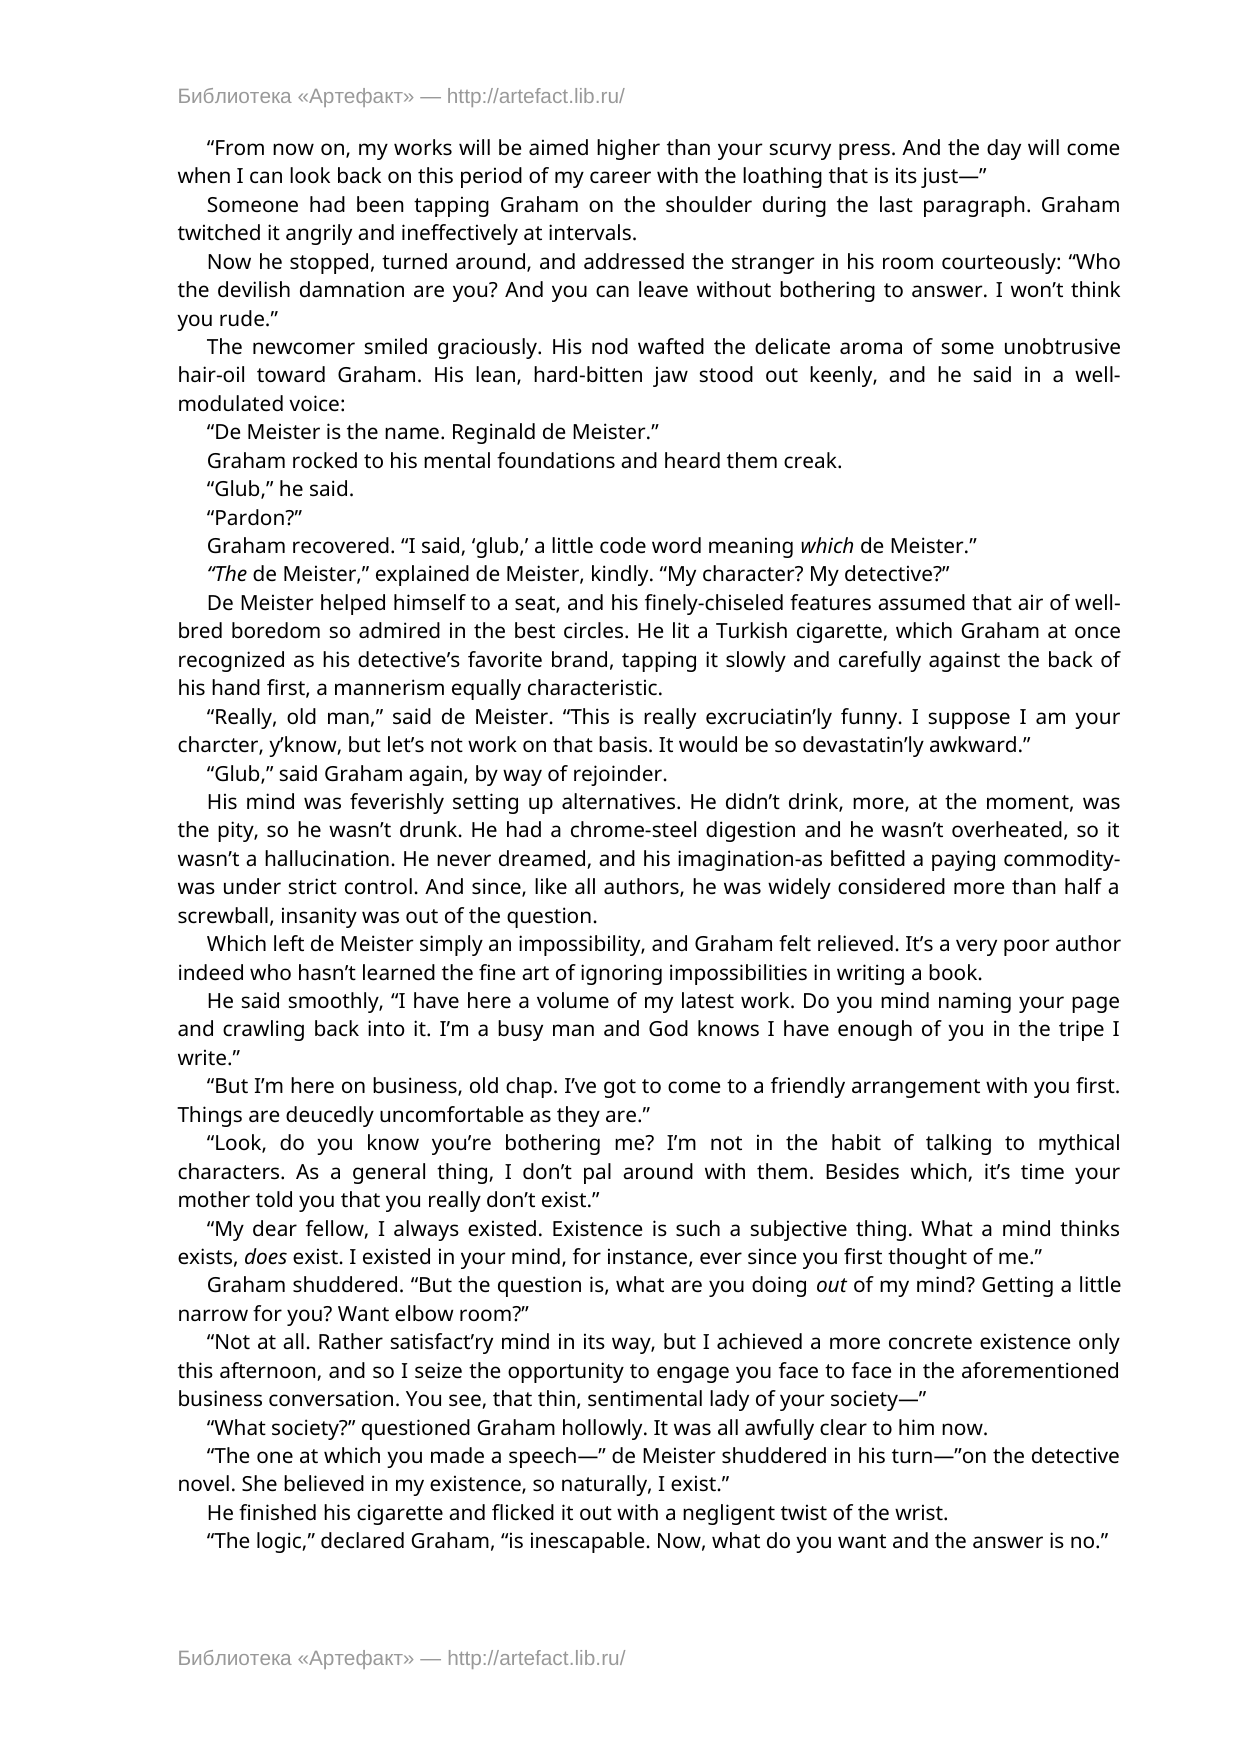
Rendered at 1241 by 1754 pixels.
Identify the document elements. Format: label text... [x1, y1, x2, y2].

text “The one at which you made a speech—” de Meister shuddered in his turn—”on the detective novel. She believed in my existence, so naturally, I exist.” [177, 1441, 1122, 1498]
text “My dear fellow, I always existed. Existence is such a subjective thing. What a mind thinks exists, does exist. I existed in your mind, for instance, ever since you first thought of me.” [177, 1214, 1122, 1271]
text His mind was feverishly setting up alternatives. He didn’t drink, more, at the moment, was the pity, so he wasn’t drunk. He had a chrome-steel digestion and he wasn’t overheated, so it wasn’t a hallucination. He never dreamed, and his imagination-as befitted a paying commodity-was under strict control. And since, like all authors, he was widely considered more than half a screwball, insanity was out of the question. [177, 787, 1122, 929]
text “The de Meister,” explained de Meister, kindly. “My character? My detective?” [177, 559, 1122, 588]
text The newcomer smiled graciously. His nod wafted the delicate aroma of some unobtrusive hair-oil toward Graham. His lean, hard-bitten jaw stood out keenly, and he said in a well-modulated voice: [177, 332, 1122, 417]
text “Glub,” he said. [177, 474, 1122, 503]
text Now he stopped, turned around, and addressed the stranger in his room courteously: “Who the devilish damnation are you? And you can leave without bothering to answer. I won’t think you rude.” [177, 247, 1122, 332]
text “Glub,” said Graham again, by way of rejoinder. [177, 759, 1122, 787]
text “Not at all. Rather satisfact’ry mind in its way, but I achieved a more concrete existence only this afternoon, and so I seize the opportunity to engage you face to face in the aforementioned business conversation. You see, that thin, sentimental lady of your society—” [177, 1327, 1122, 1413]
text “What society?” questioned Graham hollowly. It was all awfully clear to him now. [177, 1413, 1122, 1441]
text De Meister helped himself to a seat, and his finely-chiseled features assumed that air of well-bred boredom so admired in the best circles. He lit a Turkish cigarette, which Graham at once recognized as his detective’s favorite brand, tapping it slowly and carefully against the back of his hand first, a mannerism equally characteristic. [177, 588, 1122, 702]
text Graham recovered. “I said, ‘glub,’ a little code word meaning which de Meister.” [177, 531, 1122, 559]
text He said smoothly, “I have here a volume of my latest work. Do you mind naming your page and crawling back into it. I’m a busy man and God knows I have enough of you in the tripe I write.” [177, 986, 1122, 1071]
text “From now on, my works will be aimed higher than your scurvy press. And the day will come when I can look back on this period of my career with the loathing that is its just—” [177, 133, 1122, 190]
text “Look, do you know you’re bothering me? I’m not in the habit of talking to mythical characters. As a general thing, I don’t pal around with them. Besides which, it’s time your mother told you that you really don’t exist.” [177, 1128, 1122, 1214]
text Graham shuddered. “But the question is, what are you doing out of my mind? Getting a little narrow for you? Want elbow room?” [177, 1271, 1122, 1327]
text Someone had been tapping Graham on the shoulder during the last paragraph. Graham twitched it angrily and ineffectively at intervals. [177, 190, 1122, 247]
text He finished his cigarette and flicked it out with a negligent twist of the wrist. [177, 1498, 1122, 1526]
text Graham rocked to his mental foundations and heard them creak. [177, 446, 1122, 474]
text “But I’m here on business, old chap. I’ve got to come to a friendly arrangement with you first. Things are deucedly uncomfortable as they are.” [177, 1071, 1122, 1128]
text Which left de Meister simply an impossibility, and Graham felt relieved. It’s a very poor author indeed who hasn’t learned the fine art of ignoring impossibilities in writing a book. [177, 929, 1122, 986]
text “Really, old man,” said de Meister. “This is really excruciatin’ly funny. I suppose I am your charcter, y’know, but let’s not work on that basis. It would be so devastatin’ly awkward.” [177, 702, 1122, 759]
text “De Meister is the name. Reginald de Meister.” [177, 417, 1122, 446]
text “The logic,” declared Graham, “is inescapable. Now, what do you want and the answer is no.” [177, 1526, 1122, 1555]
text “Pardon?” [177, 503, 1122, 531]
